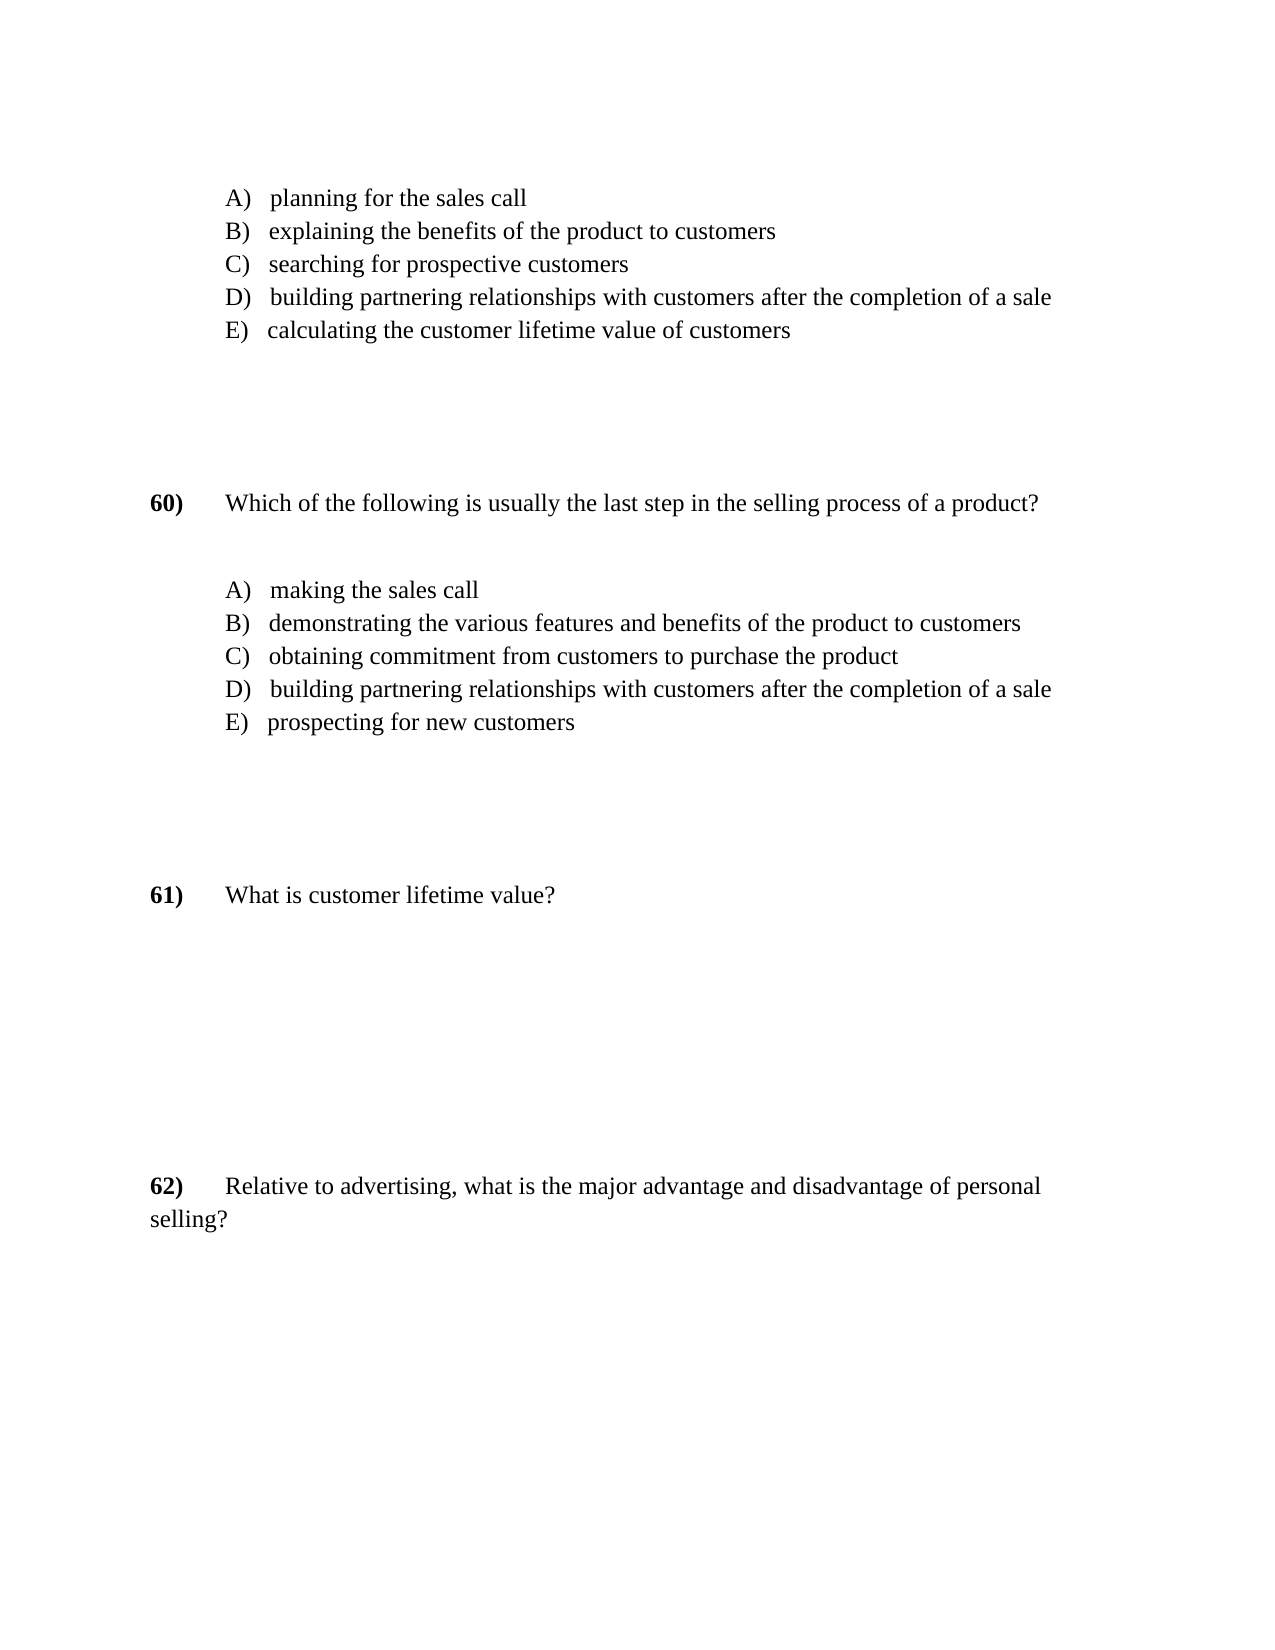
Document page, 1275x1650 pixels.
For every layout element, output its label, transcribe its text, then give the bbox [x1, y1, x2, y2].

text 61) What is customer lifetime value? [150, 880, 1125, 908]
text A) making the sales call B) demonstrating the various features and benefits of the product to customers C) obtaining commitment from customers to purchase the product D) building partnering relationships with customers after the completion of a sale E) prospecting for new customers [150, 542, 1125, 769]
text A) planning for the sales call B) explaining the benefits of the product to customers C) searching for prospective customers D) building partnering relationships with customers after the completion of a sale E) calculating the customer lifetime value of customers [150, 150, 1125, 377]
text 62) Relative to advertising, what is the major advantage and disadvantage of personal selling? [150, 1171, 1125, 1233]
text 60) Which of the following is usually the last step in the selling process of a product? [150, 488, 1125, 517]
